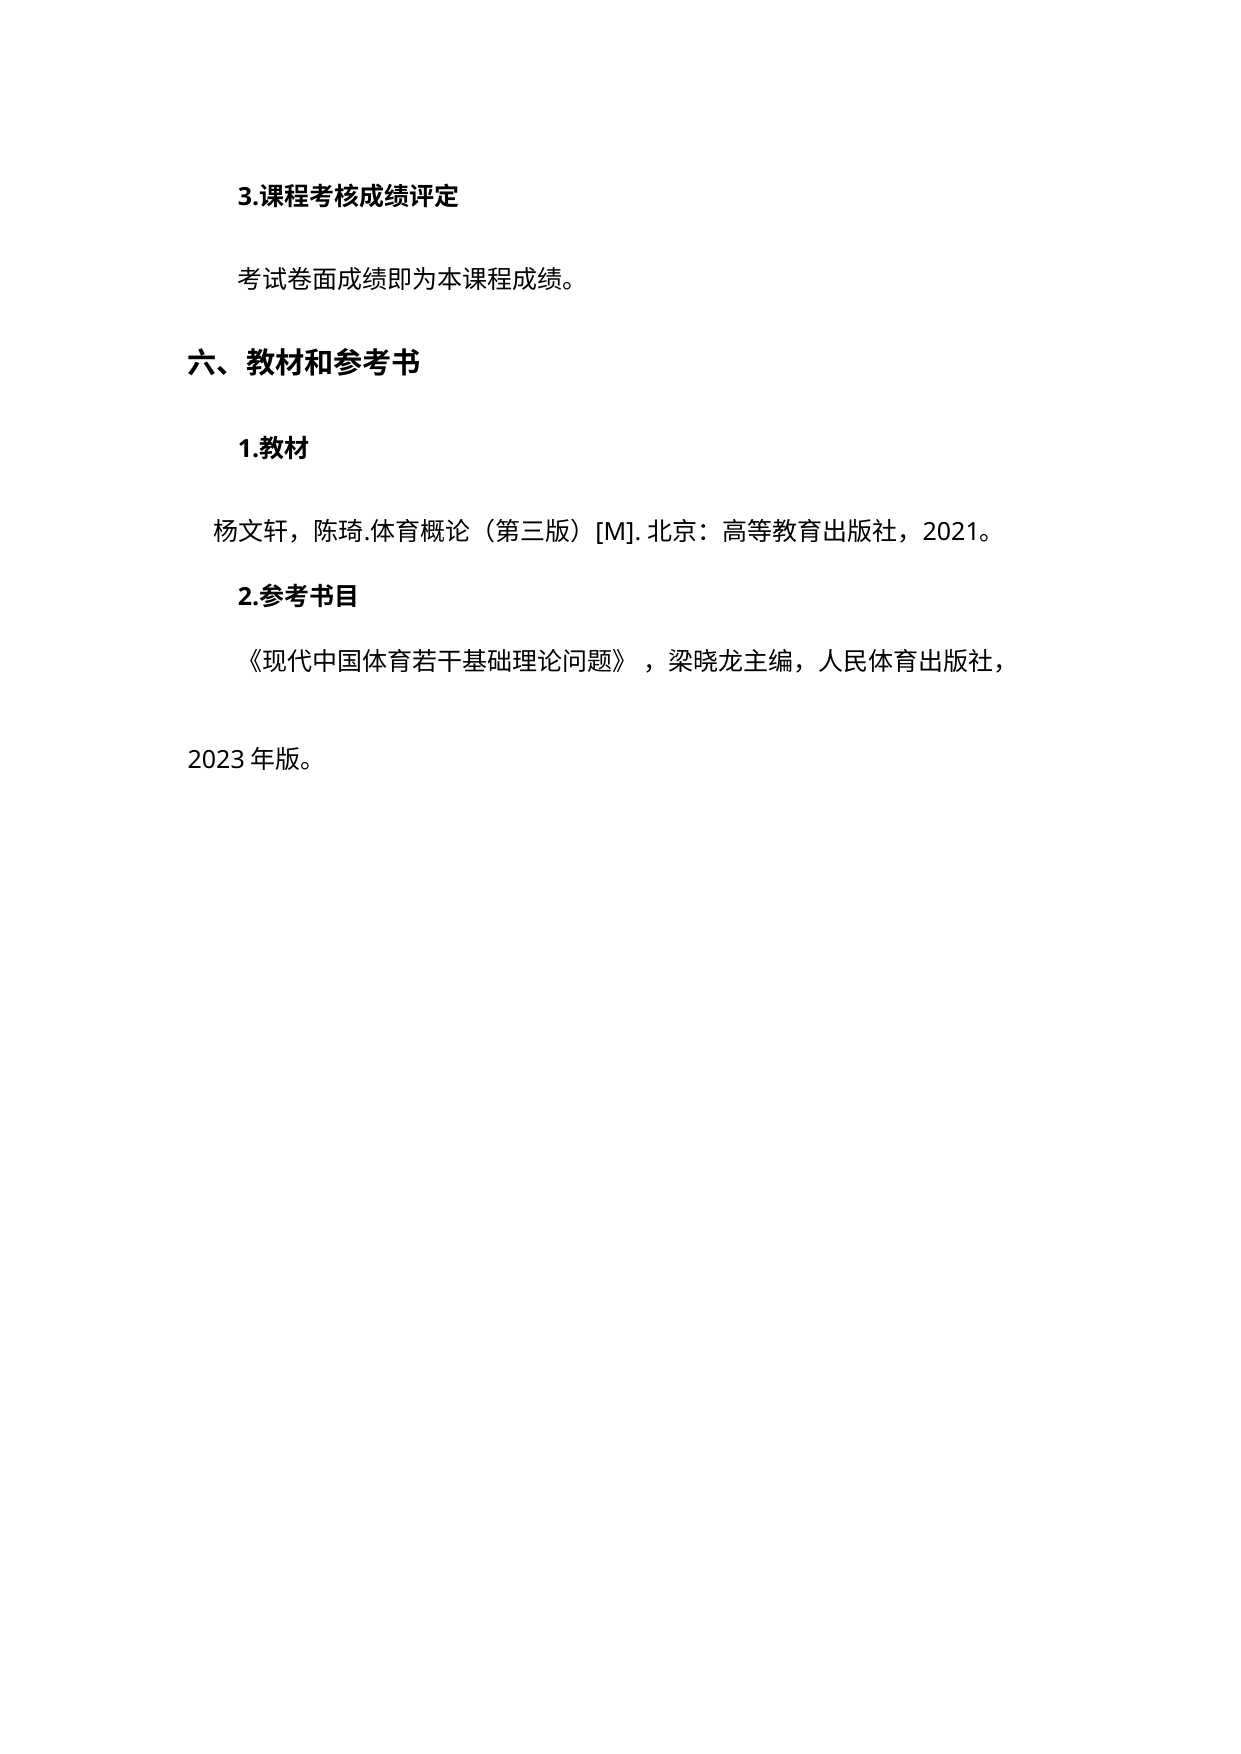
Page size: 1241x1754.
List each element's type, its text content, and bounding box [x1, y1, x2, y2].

text 杨文轩，陈琦.体育概论（第三版）[M]. 北京：高等教育出版社，2021。 [187, 497, 1053, 562]
text 1.教材 [187, 414, 1053, 479]
text 六、教材和参考书 [187, 328, 1053, 393]
text 2.参考书目 [187, 562, 1053, 627]
text 3.课程考核成绩评定 [187, 162, 1053, 227]
text 考试卷面成绩即为本课程成绩。 [187, 245, 1053, 310]
text 《现代中国体育若干基础理论问题》 ，梁晓龙主编，人民体育出版社，2023年版。 [187, 627, 1053, 790]
